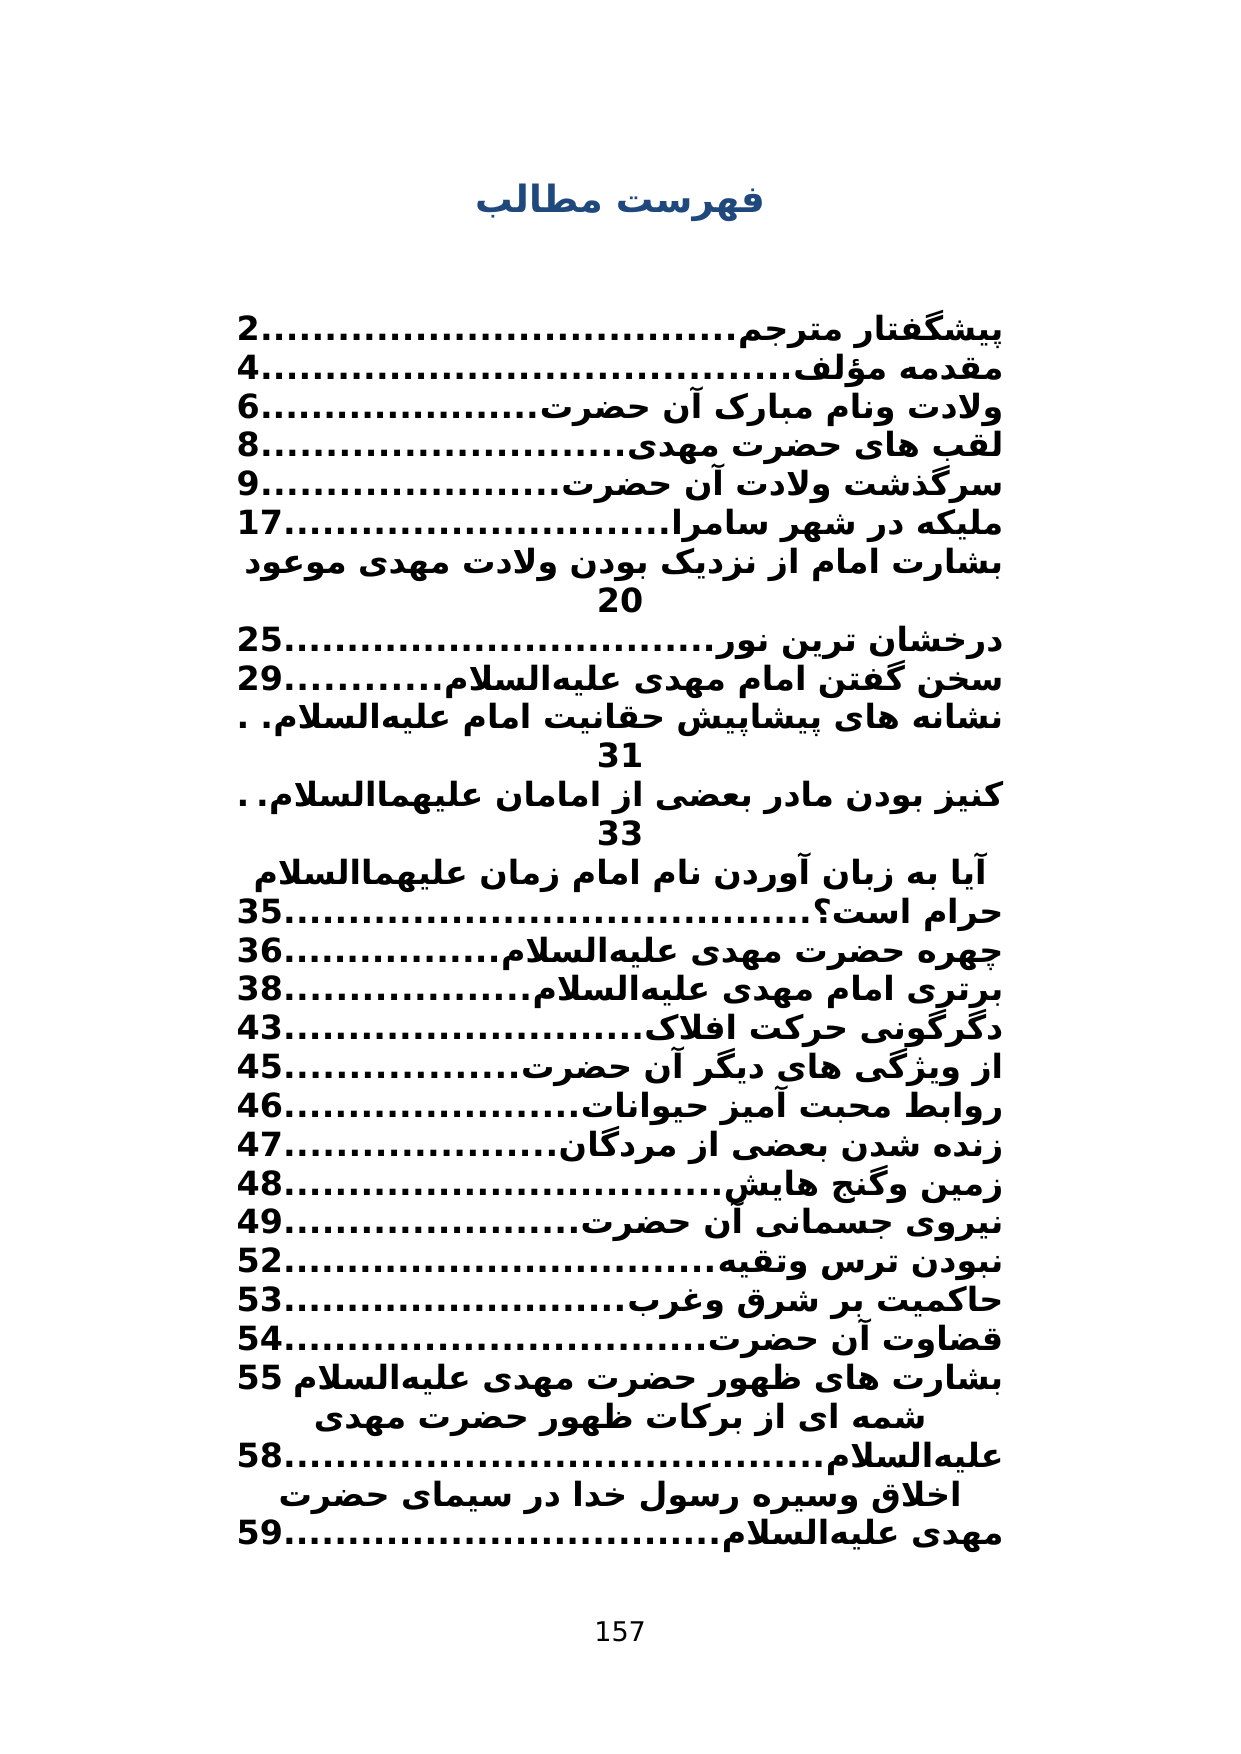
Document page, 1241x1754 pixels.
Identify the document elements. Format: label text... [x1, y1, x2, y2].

subtitle فهرست مطالب [236, 177, 1004, 221]
